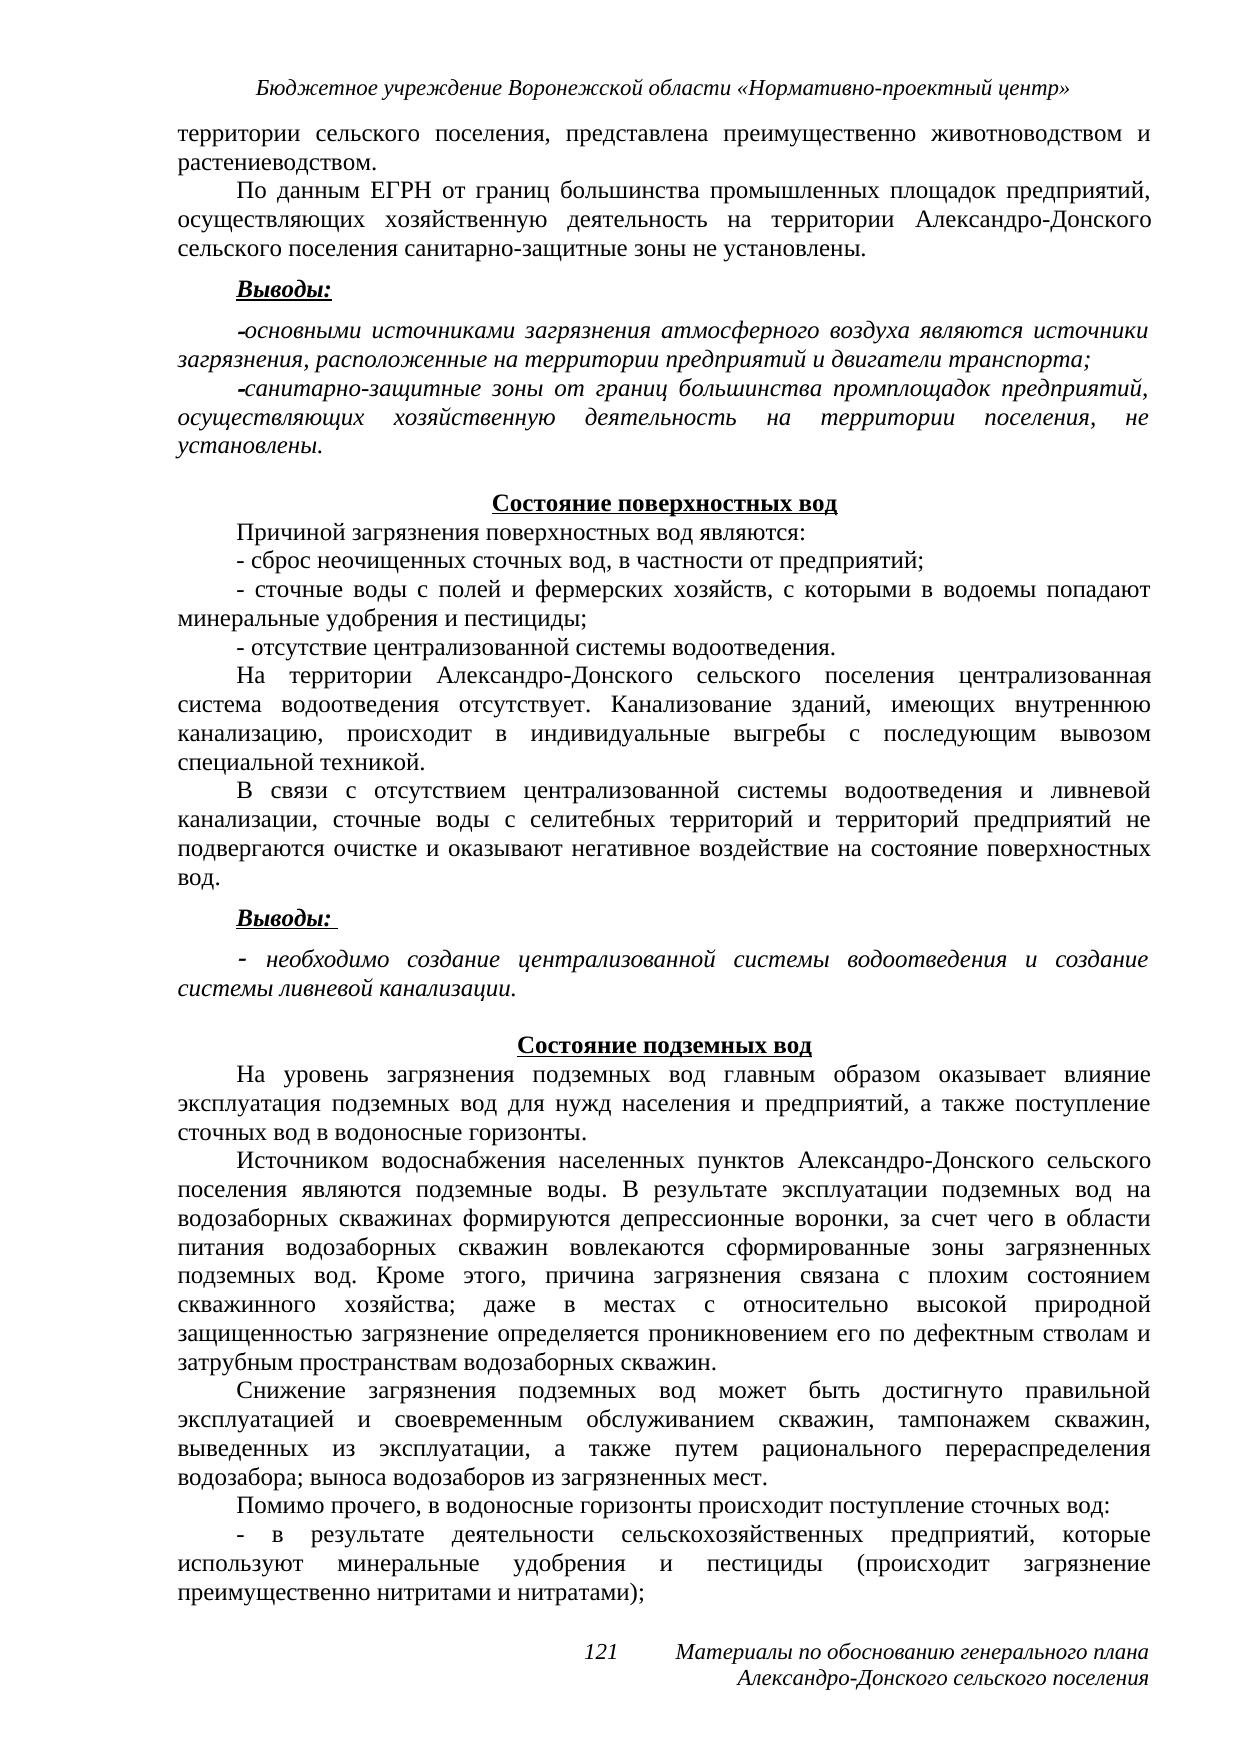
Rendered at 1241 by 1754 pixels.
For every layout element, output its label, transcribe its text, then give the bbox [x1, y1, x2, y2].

text Источником водоснабжения населенных пунктов Александро-Донского сельского поселения являются подземные воды. В результате эксплуатации подземных вод на водозаборных скважинах формируются депрессионные воронки, за счет чего в области питания водозаборных скважин вовлекаются сформированные зоны загрязненных подземных вод. Кроме этого, причина загрязнения связана с плохим состоянием скважинного хозяйства; даже в местах с относительно высокой природной защищенностью загрязнение определяется проникновением его по дефектным стволам и затрубным пространствам водозаборных скважин. [177, 1146, 1152, 1376]
text Помимо прочего, в водоносные горизонты происходит поступление сточных вод: [177, 1491, 1152, 1519]
text По данным ЕГРН от границ большинства промышленных площадок предприятий, осуществляющих хозяйственную деятельность на территории Александро-Донского сельского поселения санитарно-защитные зоны не установлены. [177, 176, 1152, 262]
text - сброс неочищенных сточных вод, в частности от предприятий; [177, 546, 1152, 574]
list санитарно-защитные зоны от границ большинства промплощадок предприятий, осуществляющих хозяйственную деятельность на территории поселения, не установлены. [177, 373, 1152, 459]
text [177, 118, 1152, 176]
list необходимо создание централизованной системы водоотведения и создание системы ливневой канализации. [177, 944, 1152, 1002]
text Выводы: [177, 274, 1152, 303]
text - в результате деятельности сельскохозяйственных предприятий, которые используют минеральные удобрения и пестициды (происходит загрязнение преимущественно нитритами и нитратами); [177, 1519, 1152, 1606]
text На уровень загрязнения подземных вод главным образом оказывает влияние эксплуатация подземных вод для нужд населения и предприятий, а также поступление сточных вод в водоносные горизонты. [177, 1059, 1152, 1146]
text - сточные воды с полей и фермерских хозяйств, с которыми в водоемы попадают минеральные удобрения и пестициды; [177, 574, 1152, 632]
text На территории Александро-Донского сельского поселения централизованная система водоотведения отсутствует. Канализование зданий, имеющих внутреннюю канализацию, происходит в индивидуальные выгребы с последующим вывозом специальной техникой. [177, 661, 1152, 776]
text Снижение загрязнения подземных вод может быть достигнуто правильной эксплуатацией и своевременным обслуживанием скважин, тампонажем скважин, выведенных из эксплуатации, а также путем рационального перераспределения водозабора; выноса водозаборов из загрязненных мест. [177, 1376, 1152, 1491]
text Причиной загрязнения поверхностных вод являются: [177, 517, 1152, 546]
text Состояние поверхностных вод [177, 488, 1152, 517]
text В связи с отсутствием централизованной системы водоотведения и ливневой канализации, сточные воды с селитебных территорий и территорий предприятий не подвергаются очистке и оказывают негативное воздействие на состояние поверхностных вод. [177, 776, 1152, 891]
text Состояние подземных вод [177, 1031, 1152, 1059]
list основными источниками загрязнения атмосферного воздуха являются источники загрязнения, расположенные на территории предприятий и двигатели транспорта; [177, 316, 1152, 373]
text Выводы: [177, 903, 1152, 932]
text - отсутствие централизованной системы водоотведения. [177, 632, 1152, 661]
